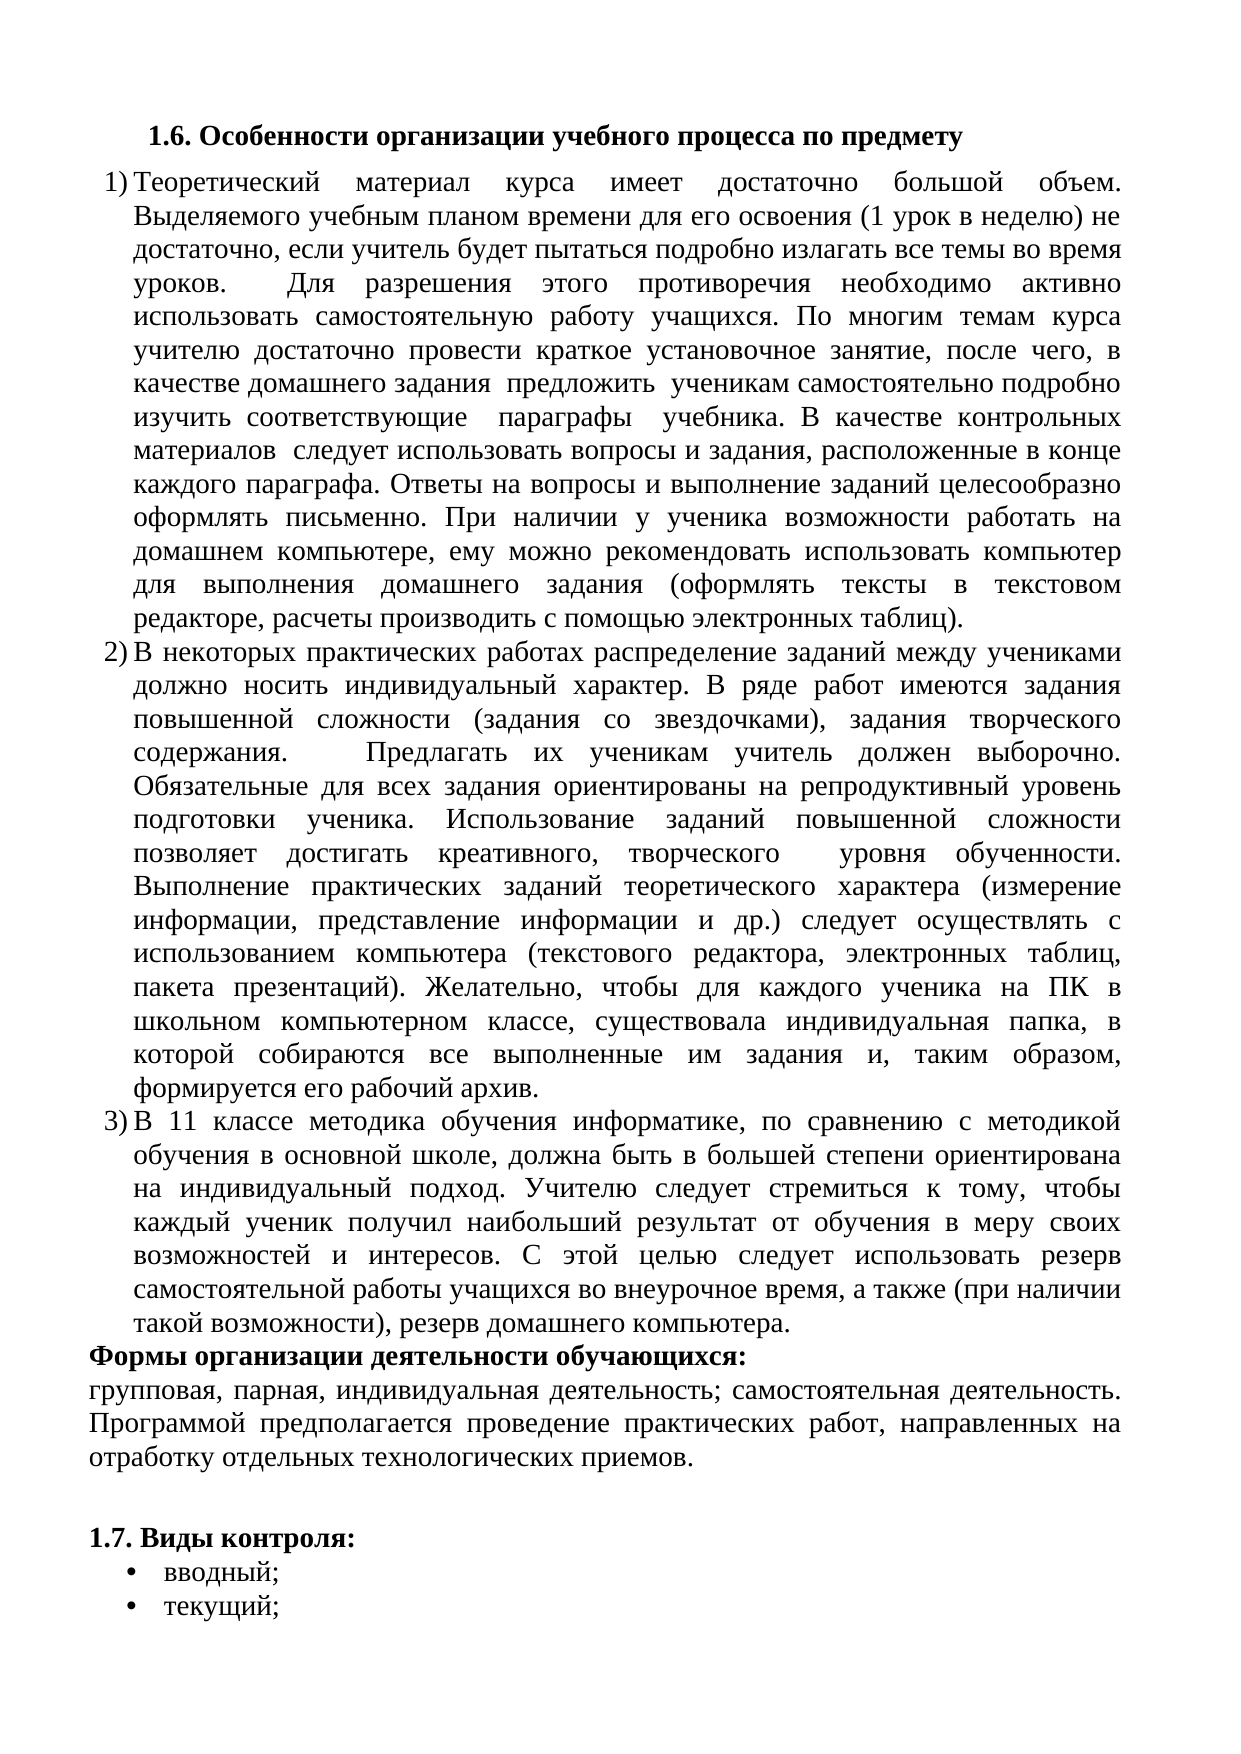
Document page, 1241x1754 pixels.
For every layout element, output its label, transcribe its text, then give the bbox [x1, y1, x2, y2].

subtitle В некоторых практических работах распределение заданий между учениками должно носить индивидуальный характер. В ряде работ имеются задания повышенной сложности (задания со звездочками), задания творческого содержания. Предлагать их ученикам учитель должен выборочно. Обязательные для всех задания ориентированы на репродуктивный уровень подготовки ученика. Использование заданий повышенной сложности позволяет достигать креативного, творческого уровня обученности. Выполнение практических заданий теоретического характера (измерение информации, представление информации и др.) следует осуществлять с использованием компьютера (текстового редактора, электронных таблиц, пакета презентаций). Желательно, чтобы для каждого ученика на ПК в школьном компьютерном классе, существовала индивидуальная папка, в которой собираются все выполненные им задания и, таким образом, формируется его рабочий архив. [103, 634, 1122, 1103]
subtitle В 11 классе методика обучения информатике, по сравнению с методикой обучения в основной школе, должна быть в большей степени ориентирована на индивидуальный подход. Учителю следует стремиться к тому, чтобы каждый ученик получил наибольший результат от обучения в меру своих возможностей и интересов. С этой целью следует использовать резерв самостоятельной работы учащихся во внеурочное время, а также (при наличии такой возможности), резерв домашнего компьютера. [103, 1103, 1122, 1338]
text 1.7. Виды контроля: [89, 1521, 1122, 1554]
subtitle групповая, парная, индивидуальная деятельность; самостоятельная деятельность. Программой предполагается проведение практических работ, направленных на отработку отдельных технологических приемов. [89, 1372, 1122, 1472]
subtitle 1.6. Особенности организации учебного процесса по предмету [89, 118, 1122, 152]
subtitle Формы организации деятельности обучающихся: [89, 1338, 1122, 1372]
subtitle Теоретический материал курса имеет достаточно большой объем. Выделяемого учебным планом времени для его освоения (1 урок в неделю) не достаточно, если учитель будет пытаться подробно излагать все темы во время уроков. Для разрешения этого противоречия необходимо активно использовать самостоятельную работу учащихся. По многим темам курса учителю достаточно провести краткое установочное занятие, после чего, в качестве домашнего задания предложить ученикам самостоятельно подробно изучить соответствующие параграфы учебника. В качестве контрольных материалов следует использовать вопросы и задания, расположенные в конце каждого параграфа. Ответы на вопросы и выполнение заданий целесообразно оформлять письменно. При наличии у ученика возможности работать на домашнем компьютере, ему можно рекомендовать использовать компьютер для выполнения домашнего задания (оформлять тексты в текстовом редакторе, расчеты производить с помощью электронных таблиц). [103, 164, 1122, 634]
list вводный; [126, 1554, 1122, 1588]
list текущий; [126, 1588, 1122, 1621]
